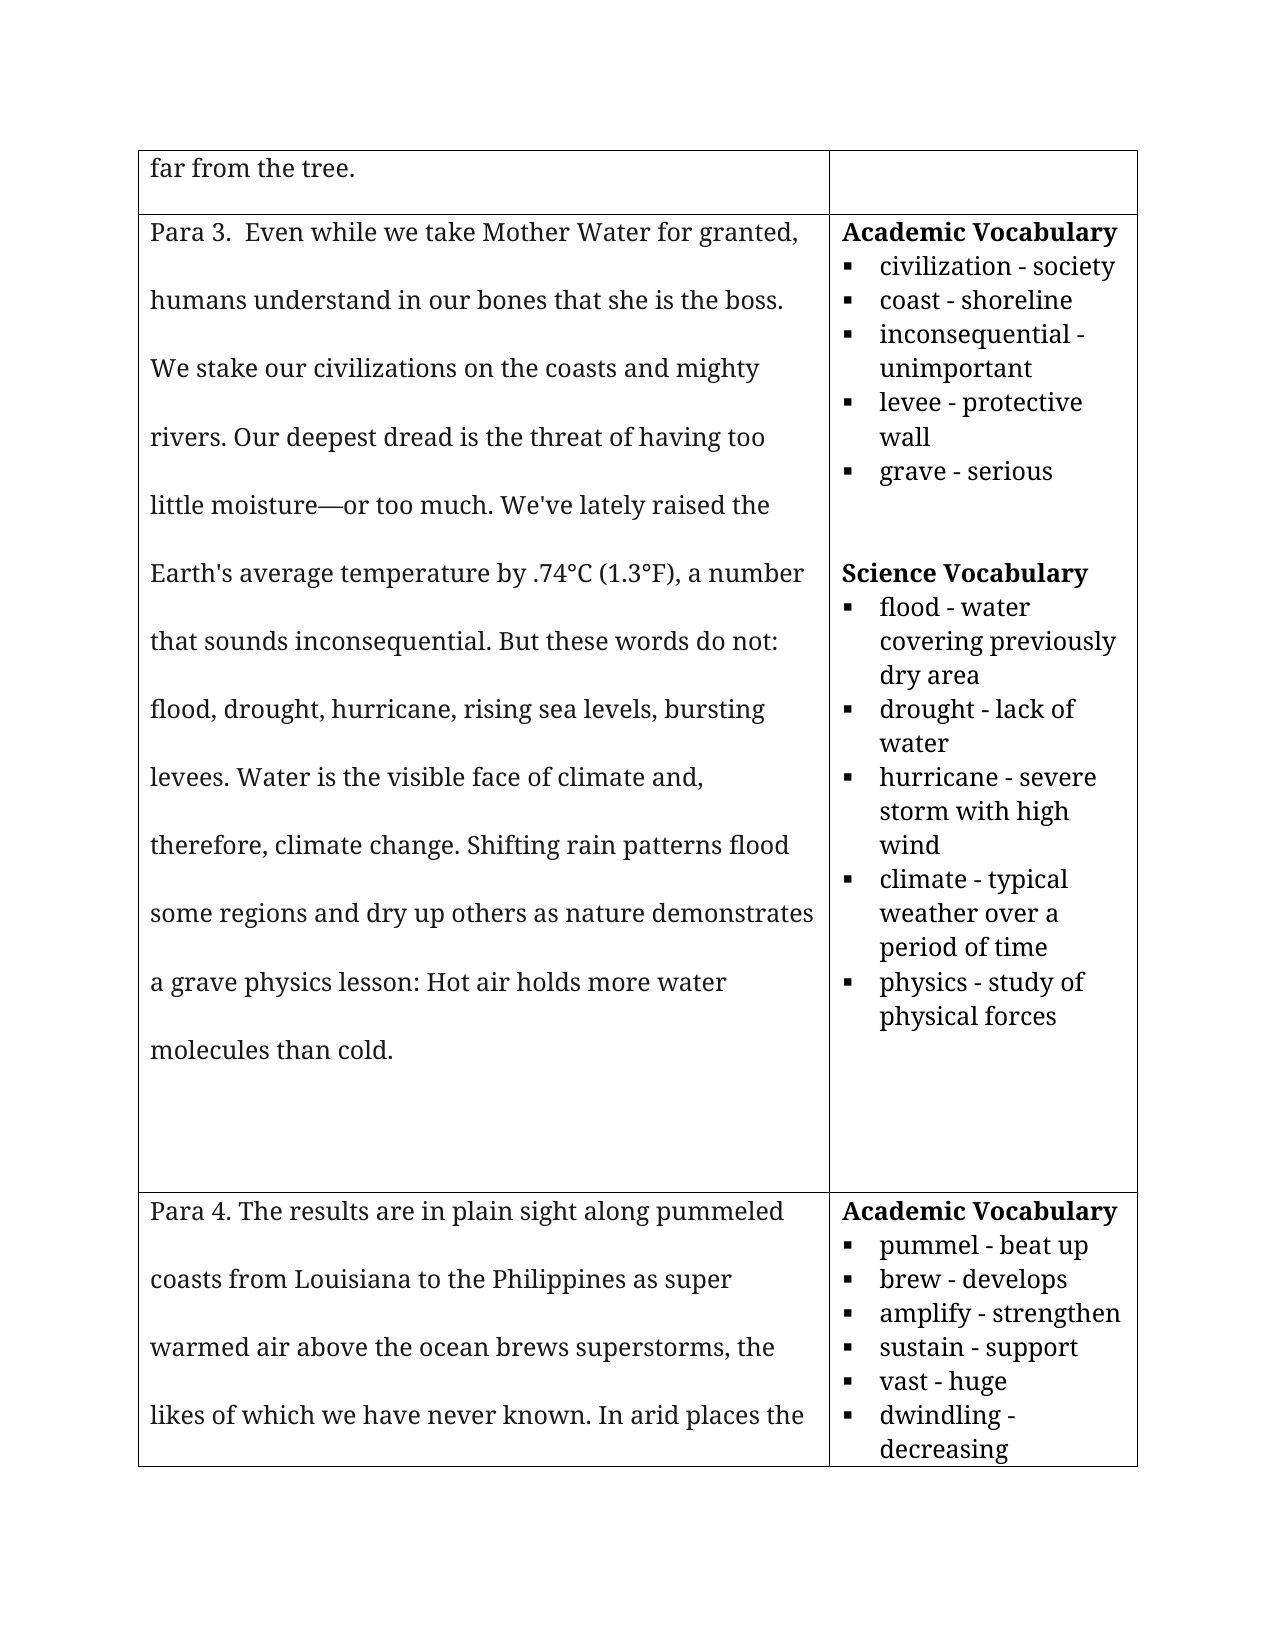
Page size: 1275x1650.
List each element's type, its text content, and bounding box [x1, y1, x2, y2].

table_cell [139, 1193, 829, 1466]
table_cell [139, 151, 829, 214]
table_cell Academic Vocabulary civilization - society coast - shoreline inconsequential - unimportant levee - protective wall grave - serious Science Vocabulary flood - water covering previously dry area drought - lack of water hurricane - severe storm with high wind climate - typical weather over a period of time physics - study of physical forces [830, 215, 1137, 1192]
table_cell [830, 1193, 1137, 1466]
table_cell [830, 151, 1137, 214]
table_cell Para 3. Even while we take Mother Water for granted, humans understand in our bones that she is the boss. We stake our civilizations on the coasts and mighty rivers. Our deepest dread is the threat of having too little moisture—or too much. We've lately raised the Earth's average temperature by .74°C (1.3°F), a number that sounds inconsequential. But these words do not: flood, drought, hurricane, rising sea levels, bursting levees. Water is the visible face of climate and, therefore, climate change. Shifting rain patterns flood some regions and dry up others as nature demonstrates a grave physics lesson: Hot air holds more water molecules than cold. [139, 215, 829, 1192]
